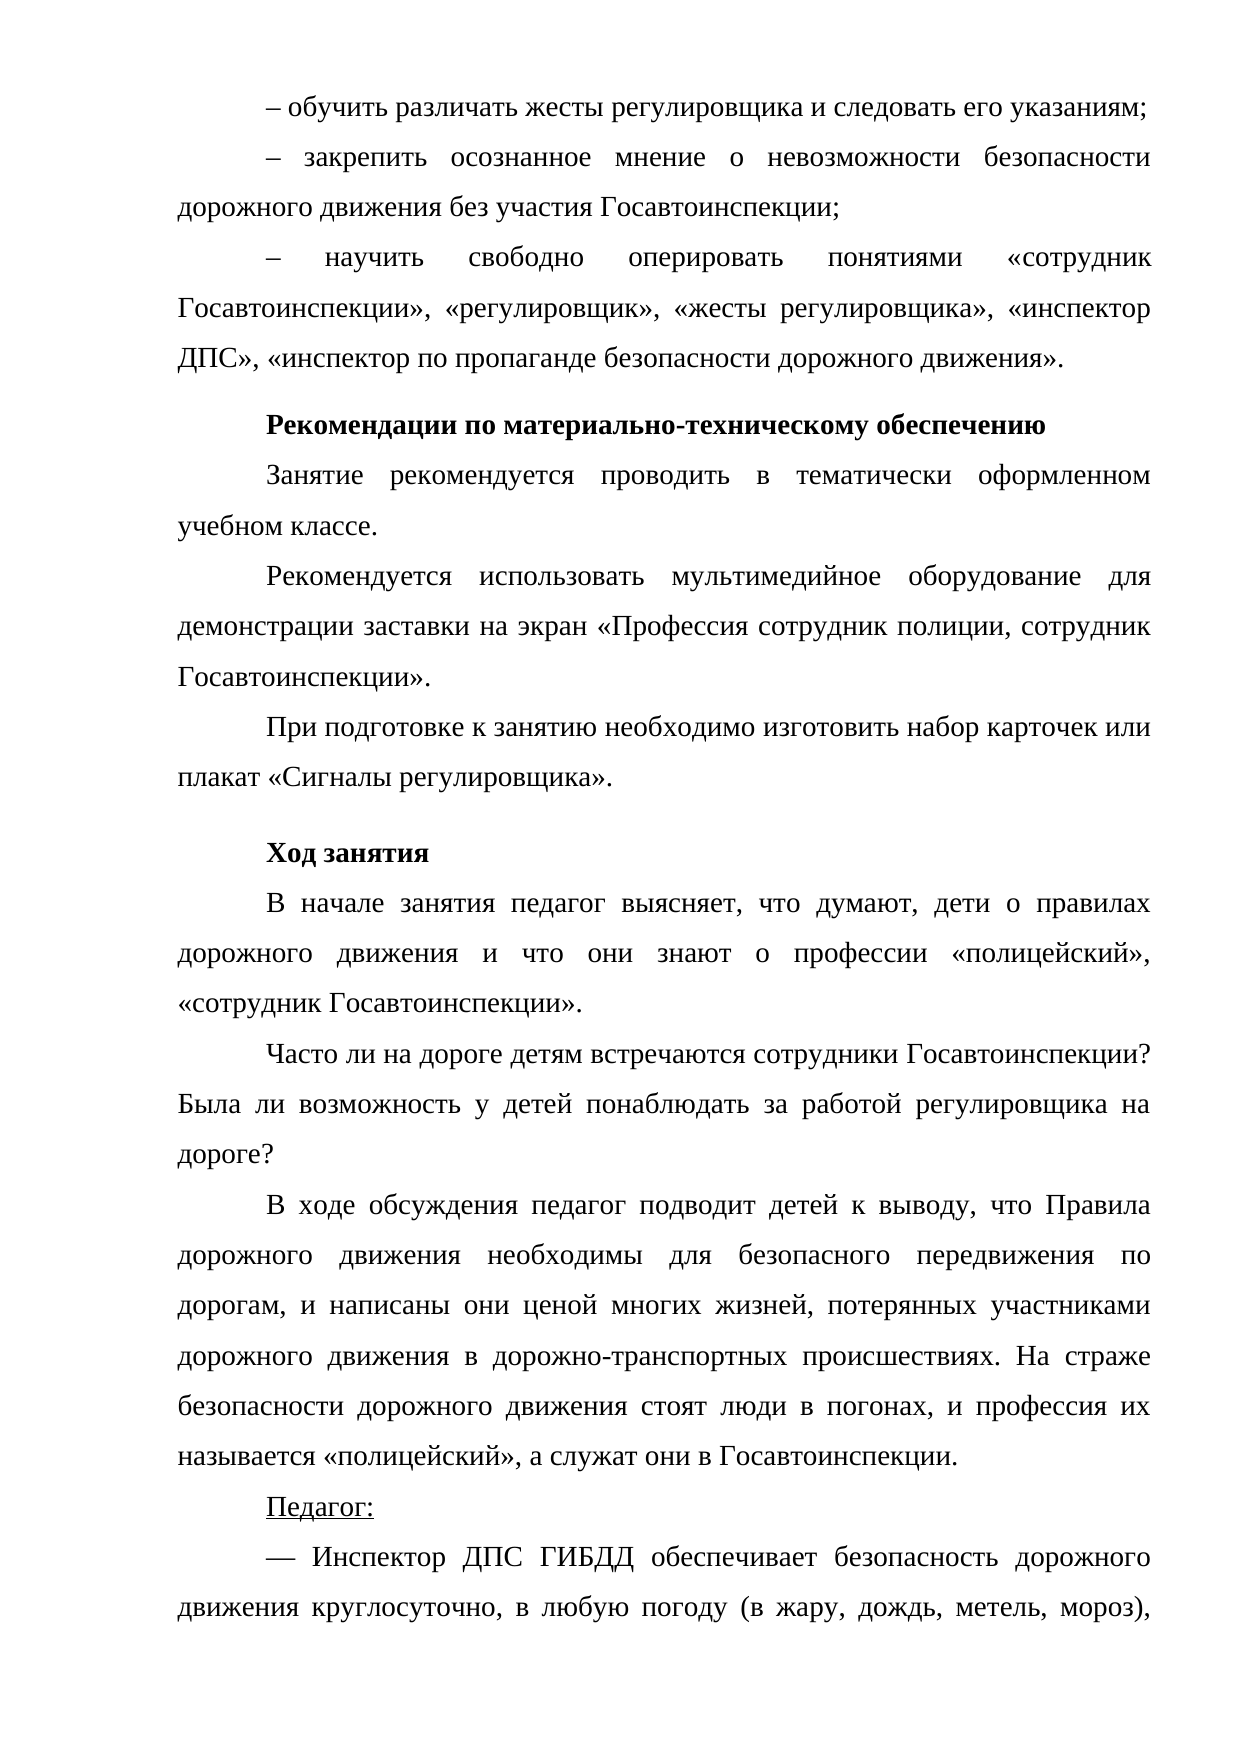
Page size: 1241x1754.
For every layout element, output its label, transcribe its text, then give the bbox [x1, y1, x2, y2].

text В начале занятия педагог выясняет, что думают, дети о правилах дорожного движения и что они знают о профессии «полицейский», «сотрудник Госавтоинспекции». [177, 885, 1152, 1019]
text Часто ли на дороге детям встречаются сотрудники Госавтоинспекции? Была ли возможность у детей понаблюдать за работой регулировщика на дороге? [177, 1036, 1152, 1170]
text – научить свободно оперировать понятиями «сотрудник Госавтоинспекции», «регулировщик», «жесты регулировщика», «инспектор ДПС», «инспектор по пропаганде безопасности дорожного движения». [177, 239, 1152, 374]
text При подготовке к занятию необходимо изготовить набор карточек или плакат «Сигналы регулировщика». [177, 709, 1152, 793]
text Рекомендации по материально-техническому обеспечению [177, 407, 1152, 441]
text Ход занятия [177, 835, 1152, 868]
text Педагог: [177, 1489, 1152, 1522]
text Рекомендуется использовать мультимедийное оборудование для демонстрации заставки на экран «Профессия сотрудник полиции, сотрудник Госавтоинспекции». [177, 558, 1152, 692]
text Занятие рекомендуется проводить в тематически оформленном учебном классе. [177, 457, 1152, 541]
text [177, 1539, 1152, 1623]
text – обучить различать жесты регулировщика и следовать его указаниям; [177, 89, 1152, 122]
text – закрепить осознанное мнение о невозможности безопасности дорожного движения без участия Госавтоинспекции; [177, 139, 1152, 223]
text В ходе обсуждения педагог подводит детей к выводу, что Правила дорожного движения необходимы для безопасного передвижения по дорогам, и написаны они ценой многих жизней, потерянных участниками дорожного движения в дорожно-транспортных происшествиях. На страже безопасности дорожного движения стоят люди в погонах, и профессия их называется «полицейский», а служат они в Госавтоинспекции. [177, 1187, 1152, 1472]
